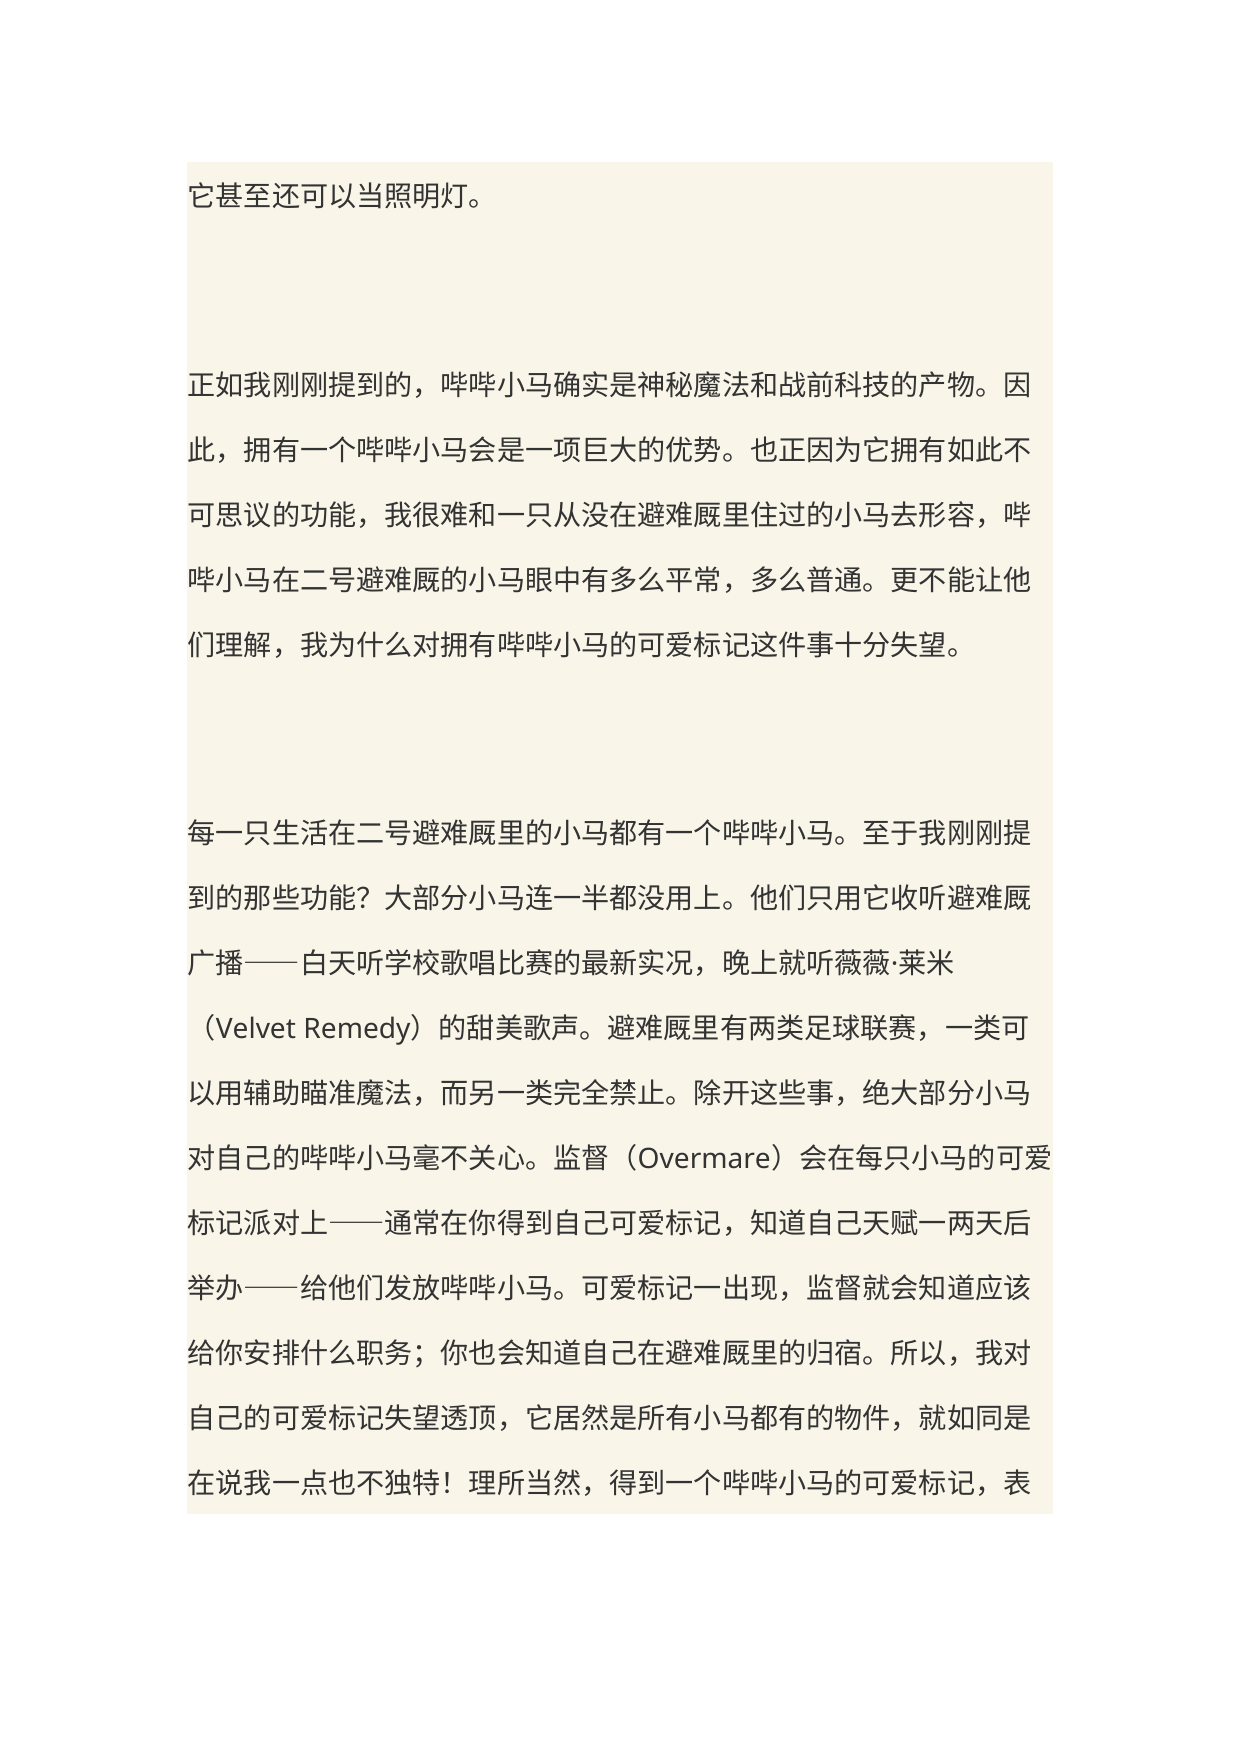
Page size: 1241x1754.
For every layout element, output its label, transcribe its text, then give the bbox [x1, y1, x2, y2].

text 它甚至还可以当照明灯。 [187, 162, 1053, 227]
text 正如我刚刚提到的，哔哔小马确实是神秘魔法和战前科技的产物。因此，拥有一个哔哔小马会是一项巨大的优势。也正因为它拥有如此不可思议的功能，我很难和一只从没在避难厩里住过的小马去形容，哔哔小马在二号避难厩的小马眼中有多么平常，多么普通。更不能让他们理解，我为什么对拥有哔哔小马的可爱标记这件事十分失望。 [187, 350, 1053, 675]
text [187, 799, 1053, 1514]
